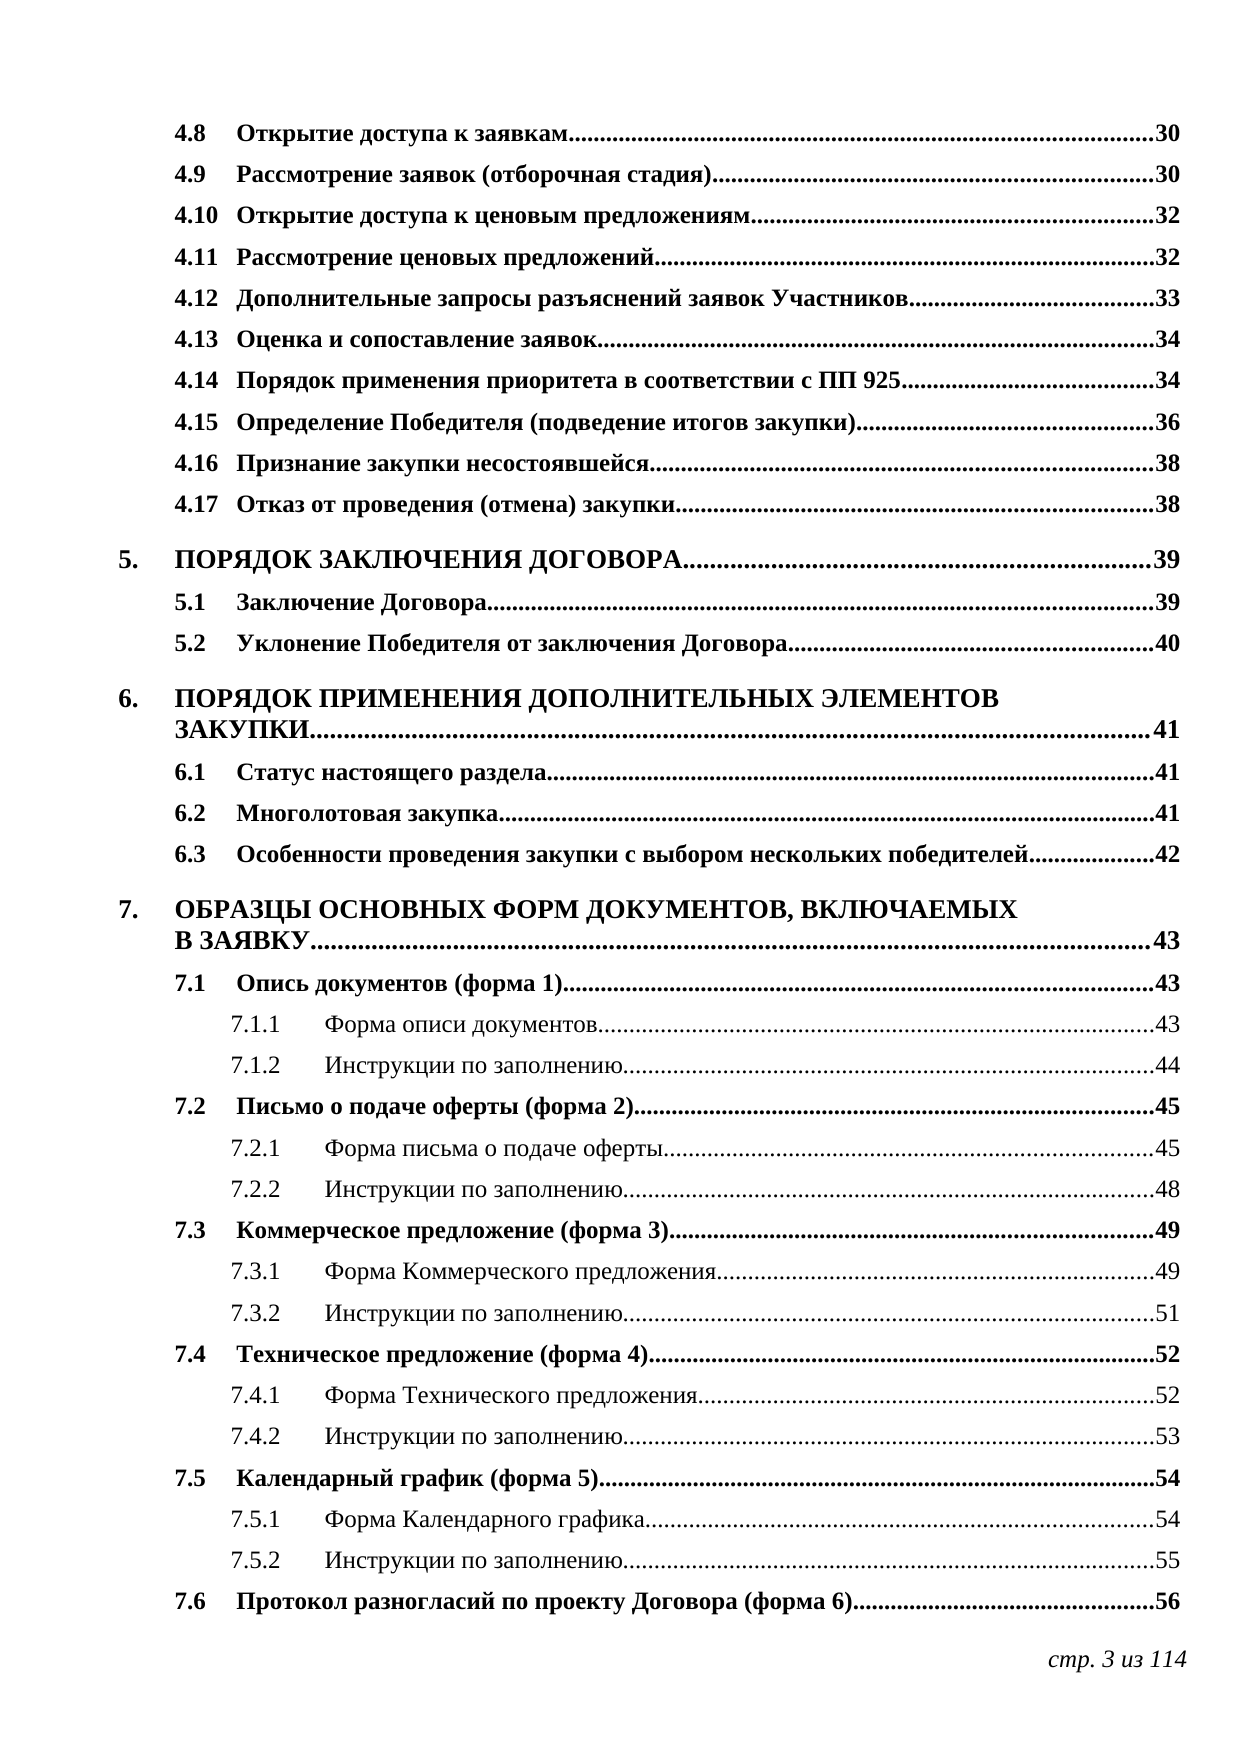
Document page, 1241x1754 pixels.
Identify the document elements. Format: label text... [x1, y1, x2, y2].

text 6.1 Статус настоящего раздела 41 [174, 757, 1093, 785]
text 7.3.1 Форма Коммерческого предложения 49 [230, 1256, 1063, 1285]
text 4.8 Открытие доступа к заявкам 30 [174, 118, 1093, 147]
text 6. ПОРЯДОК ПРИМЕНЕНИЯ ДОПОЛНИТЕЛЬНЫХ ЭЛЕМЕНТОВ ЗАКУПКИ 41 [118, 682, 1063, 744]
text 7.4.1 Форма Технического предложения 52 [230, 1380, 1063, 1409]
text 5.1 Заключение Договора 39 [174, 587, 1093, 616]
text 7.4 Техническое предложение (форма 4) 52 [174, 1339, 1093, 1368]
text 4.9 Рассмотрение заявок (отборочная стадия) 30 [174, 159, 1093, 188]
text 4.17 Отказ от проведения (отмена) закупки 38 [174, 489, 1093, 518]
text 6.3 Особенности проведения закупки с выбором нескольких победителей 42 [174, 839, 1093, 868]
text 7.1 Опись документов (форма 1) 43 [174, 968, 1093, 996]
text 4.15 Определение Победителя (подведение итогов закупки) 36 [174, 407, 1093, 436]
text 6.2 Многолотовая закупка 41 [174, 798, 1093, 827]
text 7.1.2 Инструкции по заполнению 44 [230, 1050, 1063, 1079]
text 4.11 Рассмотрение ценовых предложений 32 [174, 242, 1093, 271]
text 7.1.1 Форма описи документов 43 [230, 1009, 1063, 1038]
text 5.2 Уклонение Победителя от заключения Договора 40 [174, 628, 1093, 657]
text 4.12 Дополнительные запросы разъяснений заявок Участников 33 [174, 283, 1093, 312]
text 7.2 Письмо о подаче оферты (форма 2) 45 [174, 1091, 1093, 1120]
text 7.2.2 Инструкции по заполнению 48 [230, 1174, 1063, 1203]
text 7.4.2 Инструкции по заполнению 53 [230, 1421, 1063, 1450]
text 7.6 Протокол разногласий по проекту Договора (форма 6) 56 [174, 1586, 1093, 1615]
text 4.14 Порядок применения приоритета в соответствии с ПП 925 34 [174, 366, 1093, 394]
text 7.5.2 Инструкции по заполнению 55 [230, 1545, 1063, 1574]
text 4.10 Открытие доступа к ценовым предложениям 32 [174, 201, 1093, 229]
text 4.13 Оценка и сопоставление заявок 34 [174, 324, 1093, 353]
text 5. ПОРЯДОК ЗАКЛЮЧЕНИЯ ДОГОВОРА 39 [118, 543, 1063, 574]
text 7.5 Календарный график (форма 5) 54 [174, 1463, 1093, 1491]
text 7.3.2 Инструкции по заполнению 51 [230, 1298, 1063, 1326]
text 7.2.1 Форма письма о подаче оферты 45 [230, 1133, 1063, 1161]
text 7.5.1 Форма Календарного графика 54 [230, 1504, 1063, 1533]
text 4.16 Признание закупки несостоявшейся 38 [174, 448, 1093, 477]
text 7.3 Коммерческое предложение (форма 3) 49 [174, 1215, 1093, 1244]
text 7. ОБРАЗЦЫ ОСНОВНЫХ ФОРМ ДОКУМЕНТОВ, ВКЛЮЧАЕМЫХ В ЗАЯВКУ 43 [118, 893, 1063, 955]
